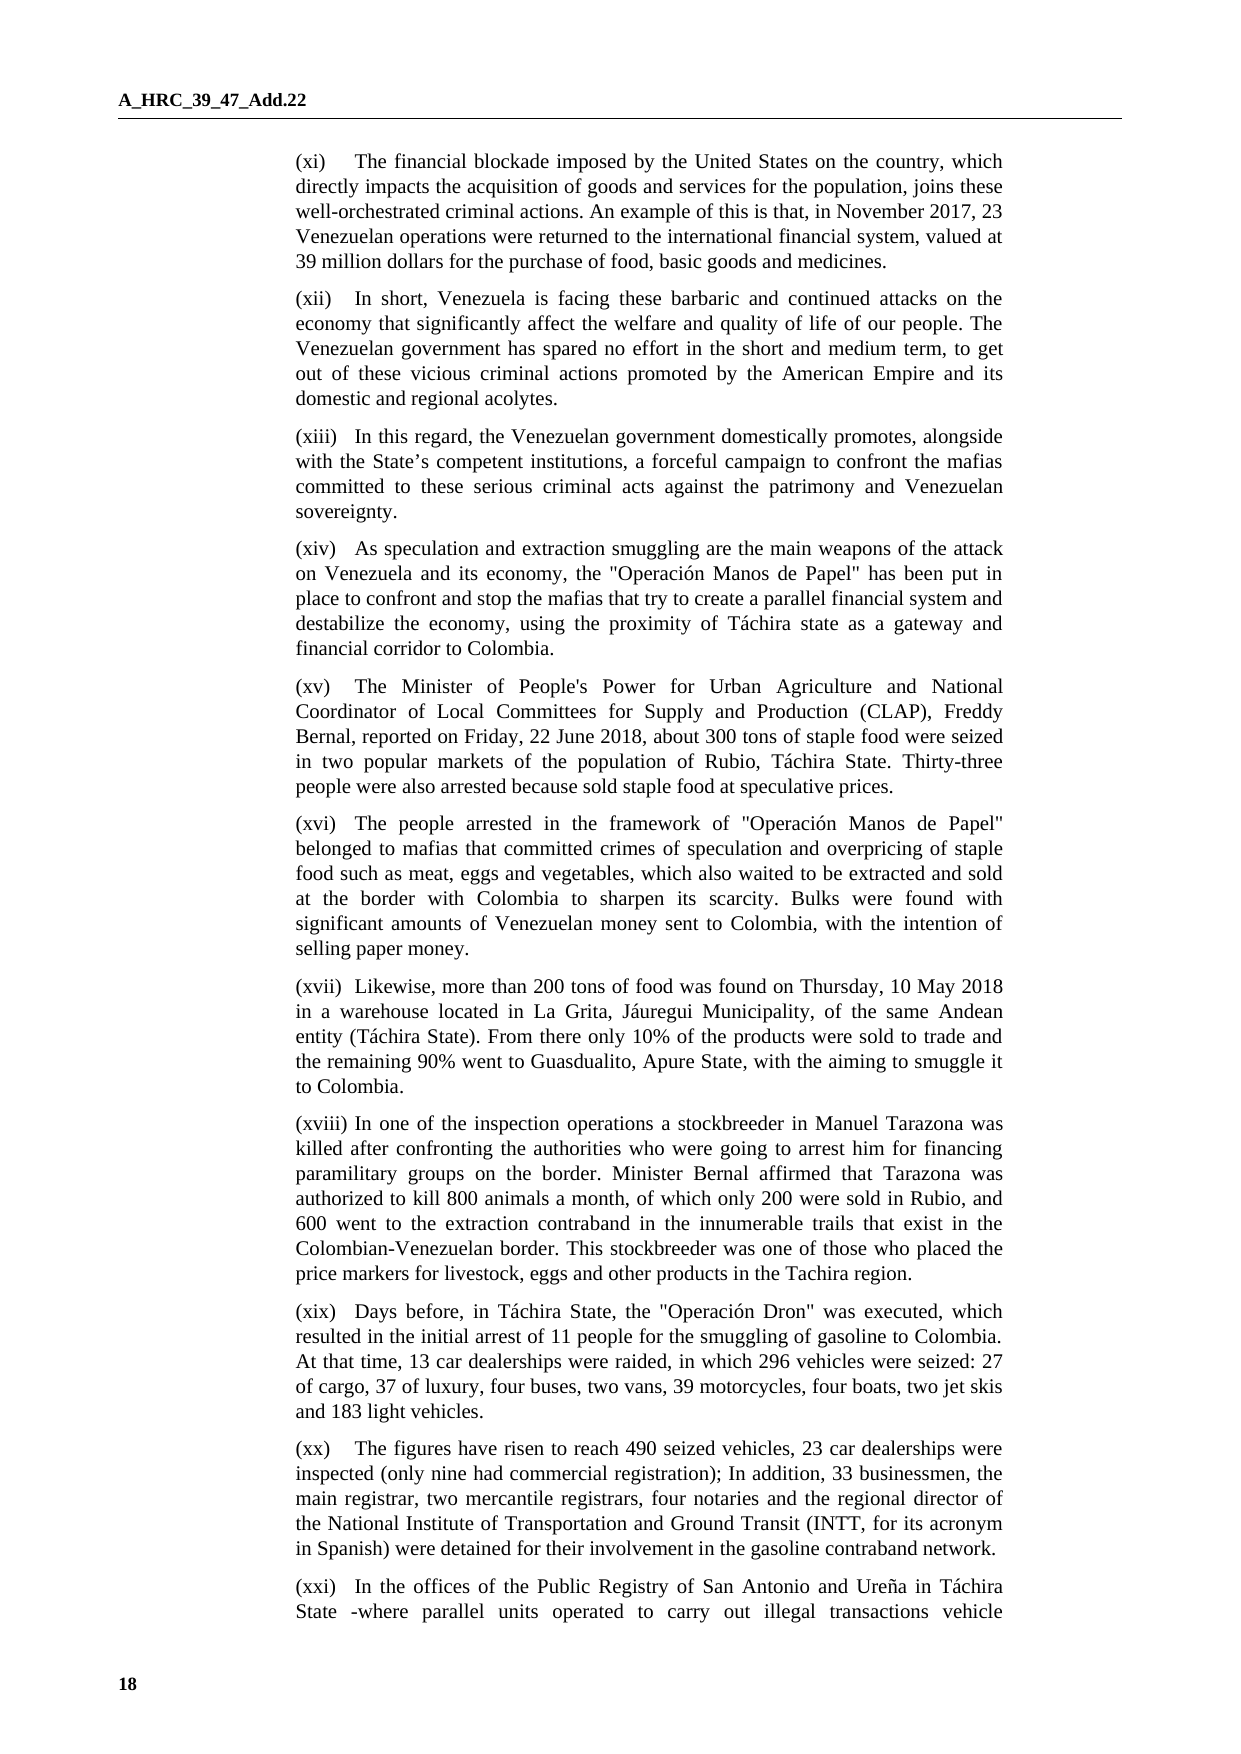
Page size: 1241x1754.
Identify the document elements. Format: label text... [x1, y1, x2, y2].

list Days before, in Táchira State, the "Operación Dron" was executed, which resulted in the initial arrest of 11 people for the smuggling of gasoline to Colombia. At that time, 13 car dealerships were raided, in which 296 vehicles were seized: 27 of cargo, 37 of luxury, four buses, two vans, 39 motorcycles, four boats, two jet skis and 183 light vehicles. [295, 1298, 1004, 1423]
list In short, Venezuela is facing these barbaric and continued attacks on the economy that significantly affect the welfare and quality of life of our people. The Venezuelan government has spared no effort in the short and medium term, to get out of these vicious criminal actions promoted by the American Empire and its domestic and regional acolytes. [295, 285, 1004, 410]
list As speculation and extraction smuggling are the main weapons of the attack on Venezuela and its economy, the "Operación Manos de Papel" has been put in place to confront and stop the mafias that try to create a parallel financial system and destabilize the economy, using the proximity of Táchira state as a gateway and financial corridor to Colombia. [295, 535, 1004, 660]
list In this regard, the Venezuelan government domestically promotes, alongside with the State’s competent institutions, a forceful campaign to confront the mafias committed to these serious criminal acts against the patrimony and Venezuelan sovereignty. [295, 423, 1004, 523]
list In one of the inspection operations a stockbreeder in Manuel Tarazona was killed after confronting the authorities who were going to arrest him for financing paramilitary groups on the border. Minister Bernal affirmed that Tarazona was authorized to kill 800 animals a month, of which only 200 were sold in Rubio, and 600 went to the extraction contraband in the innumerable trails that exist in the Colombian-Venezuelan border. This stockbreeder was one of those who placed the price markers for livestock, eggs and other products in the Tachira region. [295, 1110, 1004, 1285]
list The Minister of People's Power for Urban Agriculture and National Coordinator of Local Committees for Supply and Production (CLAP), Freddy Bernal, reported on Friday, 22 June 2018, about 300 tons of staple food were seized in two popular markets of the population of Rubio, Táchira State. Thirty-three people were also arrested because sold staple food at speculative prices. [295, 673, 1004, 798]
list The people arrested in the framework of "Operación Manos de Papel" belonged to mafias that committed crimes of speculation and overpricing of staple food such as meat, eggs and vegetables, which also waited to be extracted and sold at the border with Colombia to sharpen its scarcity. Bulks were found with significant amounts of Venezuelan money sent to Colombia, with the intention of selling paper money. [295, 810, 1004, 960]
list Likewise, more than 200 tons of food was found on Thursday, 10 May 2018 in a warehouse located in La Grita, Jáuregui Municipality, of the same Andean entity (Táchira State). From there only 10% of the products were sold to trade and the remaining 90% went to Guasdualito, Apure State, with the aiming to smuggle it to Colombia. [295, 973, 1004, 1098]
list The figures have risen to reach 490 seized vehicles, 23 car dealerships were inspected (only nine had commercial registration); In addition, 33 businessmen, the main registrar, two mercantile registrars, four notaries and the regional director of the National Institute of Transportation and Ground Transit (INTT, for its acronym in Spanish) were detained for their involvement in the gasoline contraband network. [295, 1435, 1004, 1560]
list The financial blockade imposed by the United States on the country, which directly impacts the acquisition of goods and services for the population, joins these well-orchestrated criminal actions. An example of this is that, in November 2017, 23 Venezuelan operations were returned to the international financial system, valued at 39 million dollars for the purchase of food, basic goods and medicines. [295, 148, 1004, 273]
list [295, 1573, 1004, 1623]
